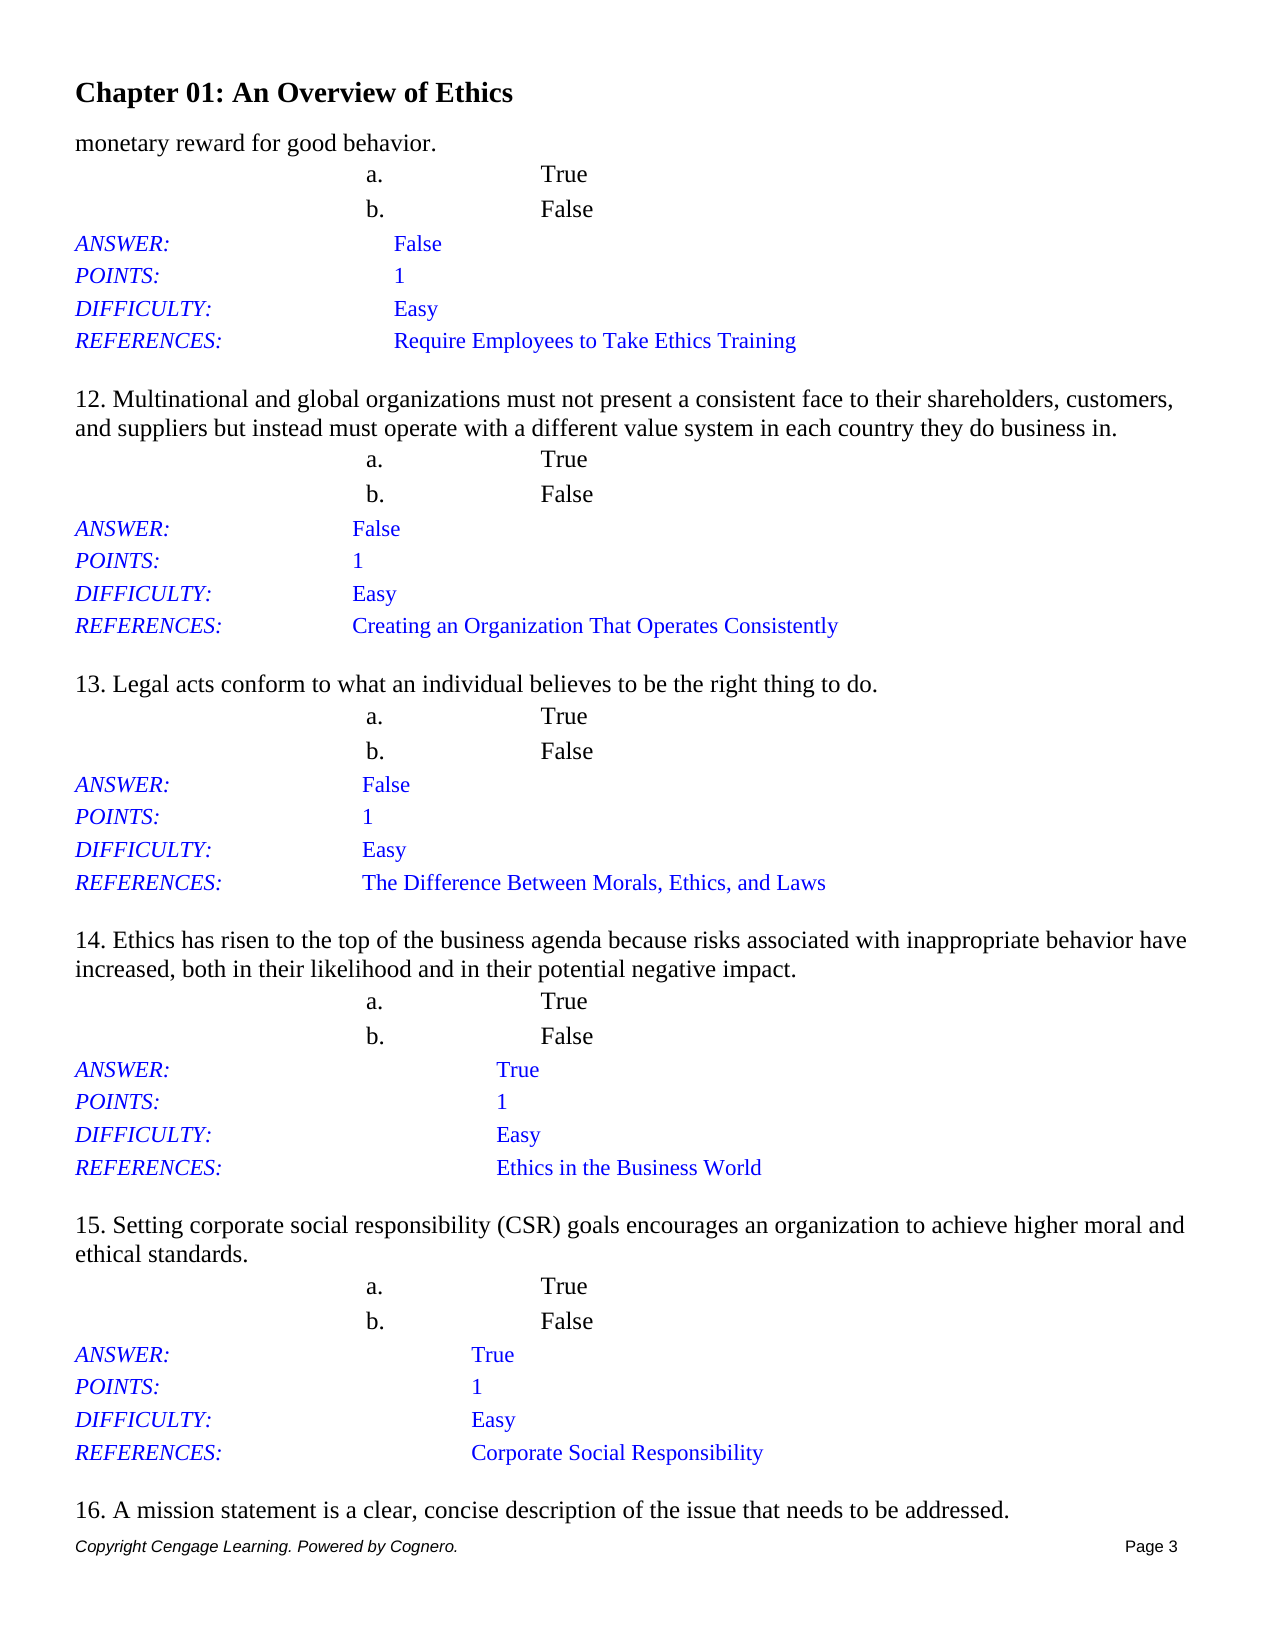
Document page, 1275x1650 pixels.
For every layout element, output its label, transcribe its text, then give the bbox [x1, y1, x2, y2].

table_header 12. Multinational and global organizations must not present a consistent face to their shareholders, customers, and suppliers but instead must operate with a different value system in each country they do business in. [75, 384, 1200, 642]
table_header 13. Legal acts conform to what an individual believes to be the right thing to do. [75, 669, 1200, 898]
table_header 15. Setting corporate social responsibility (CSR) goals encourages an organization to achieve higher moral and ethical standards. [75, 1210, 1200, 1468]
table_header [75, 128, 1200, 357]
table_header 14. Ethics has risen to the top of the business agenda because risks associated with inappropriate behavior have increased, both in their likelihood and in their potential negative impact. [75, 925, 1200, 1183]
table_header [75, 1495, 1200, 1524]
